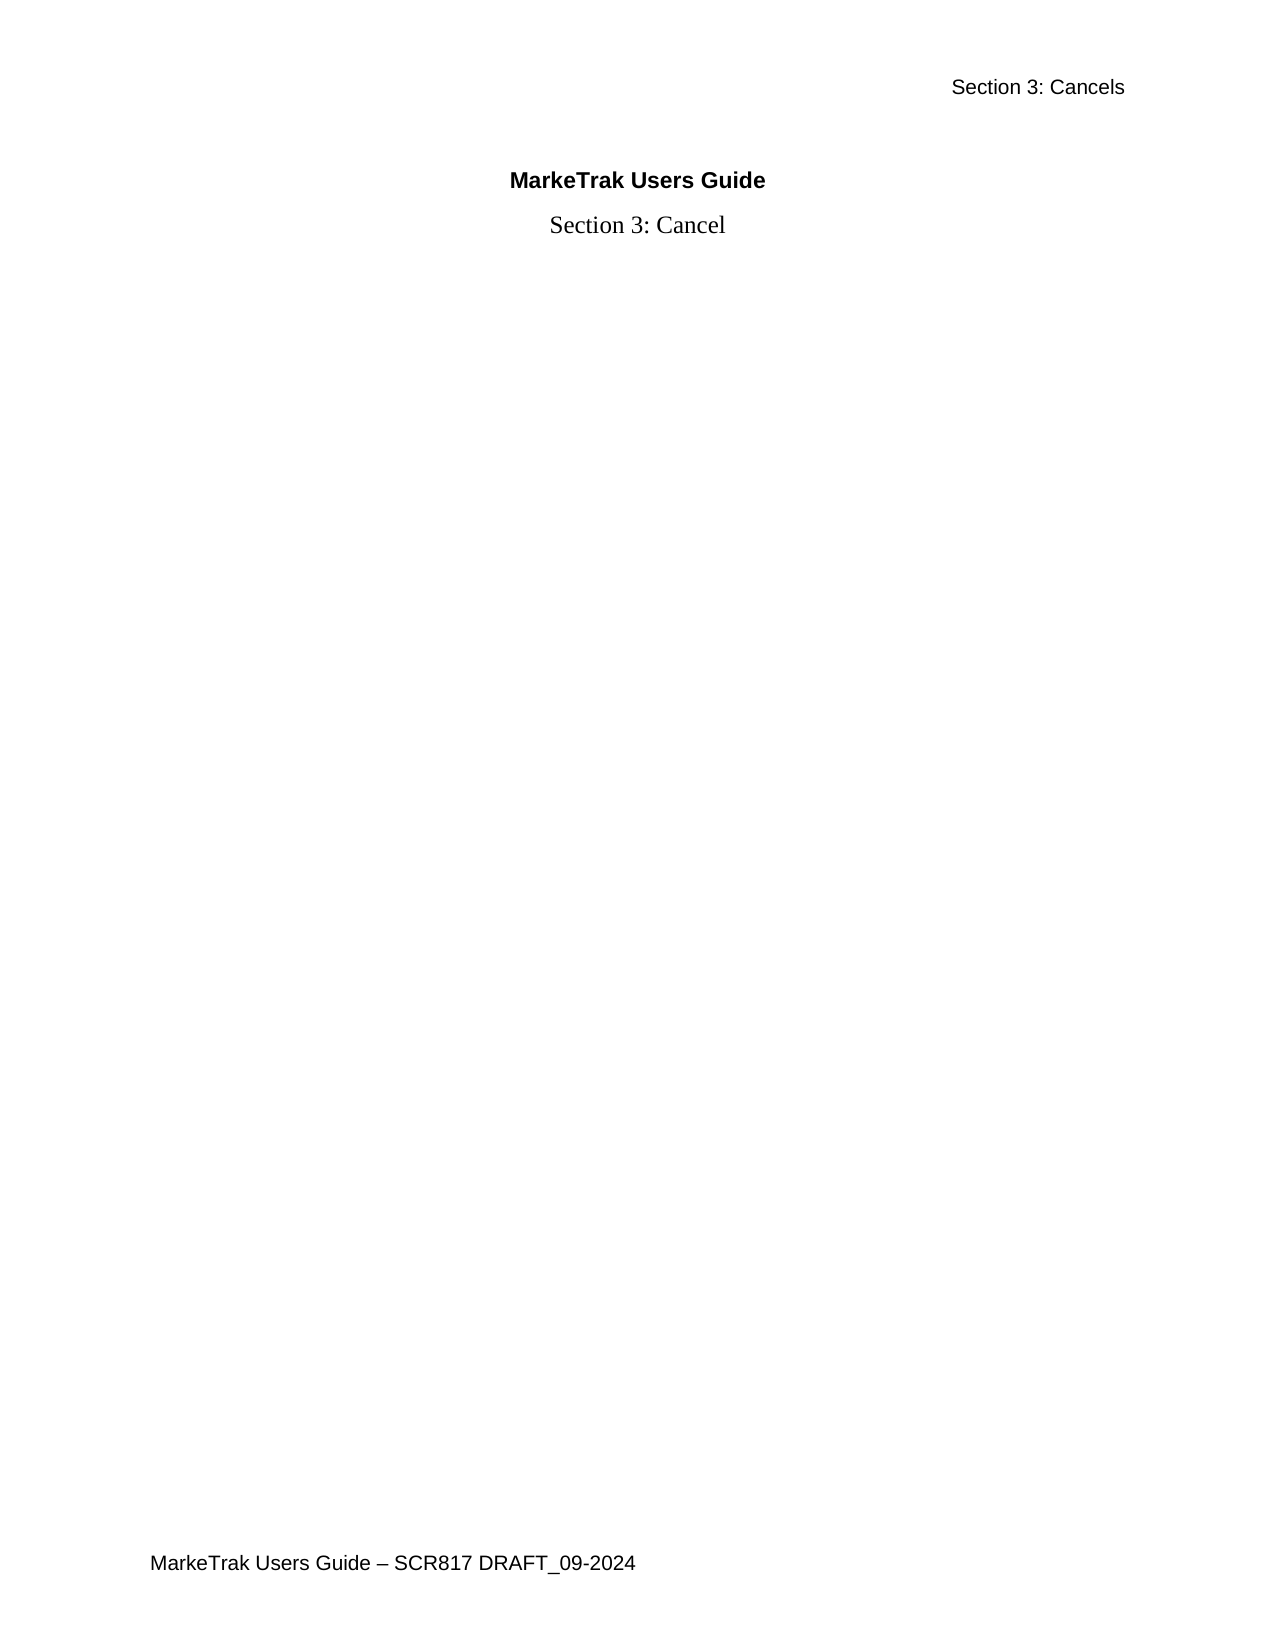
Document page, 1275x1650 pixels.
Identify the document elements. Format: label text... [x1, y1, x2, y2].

text Section 3: Cancel [150, 210, 1125, 238]
subtitle MarkeTrak Users Guide [150, 167, 1125, 193]
